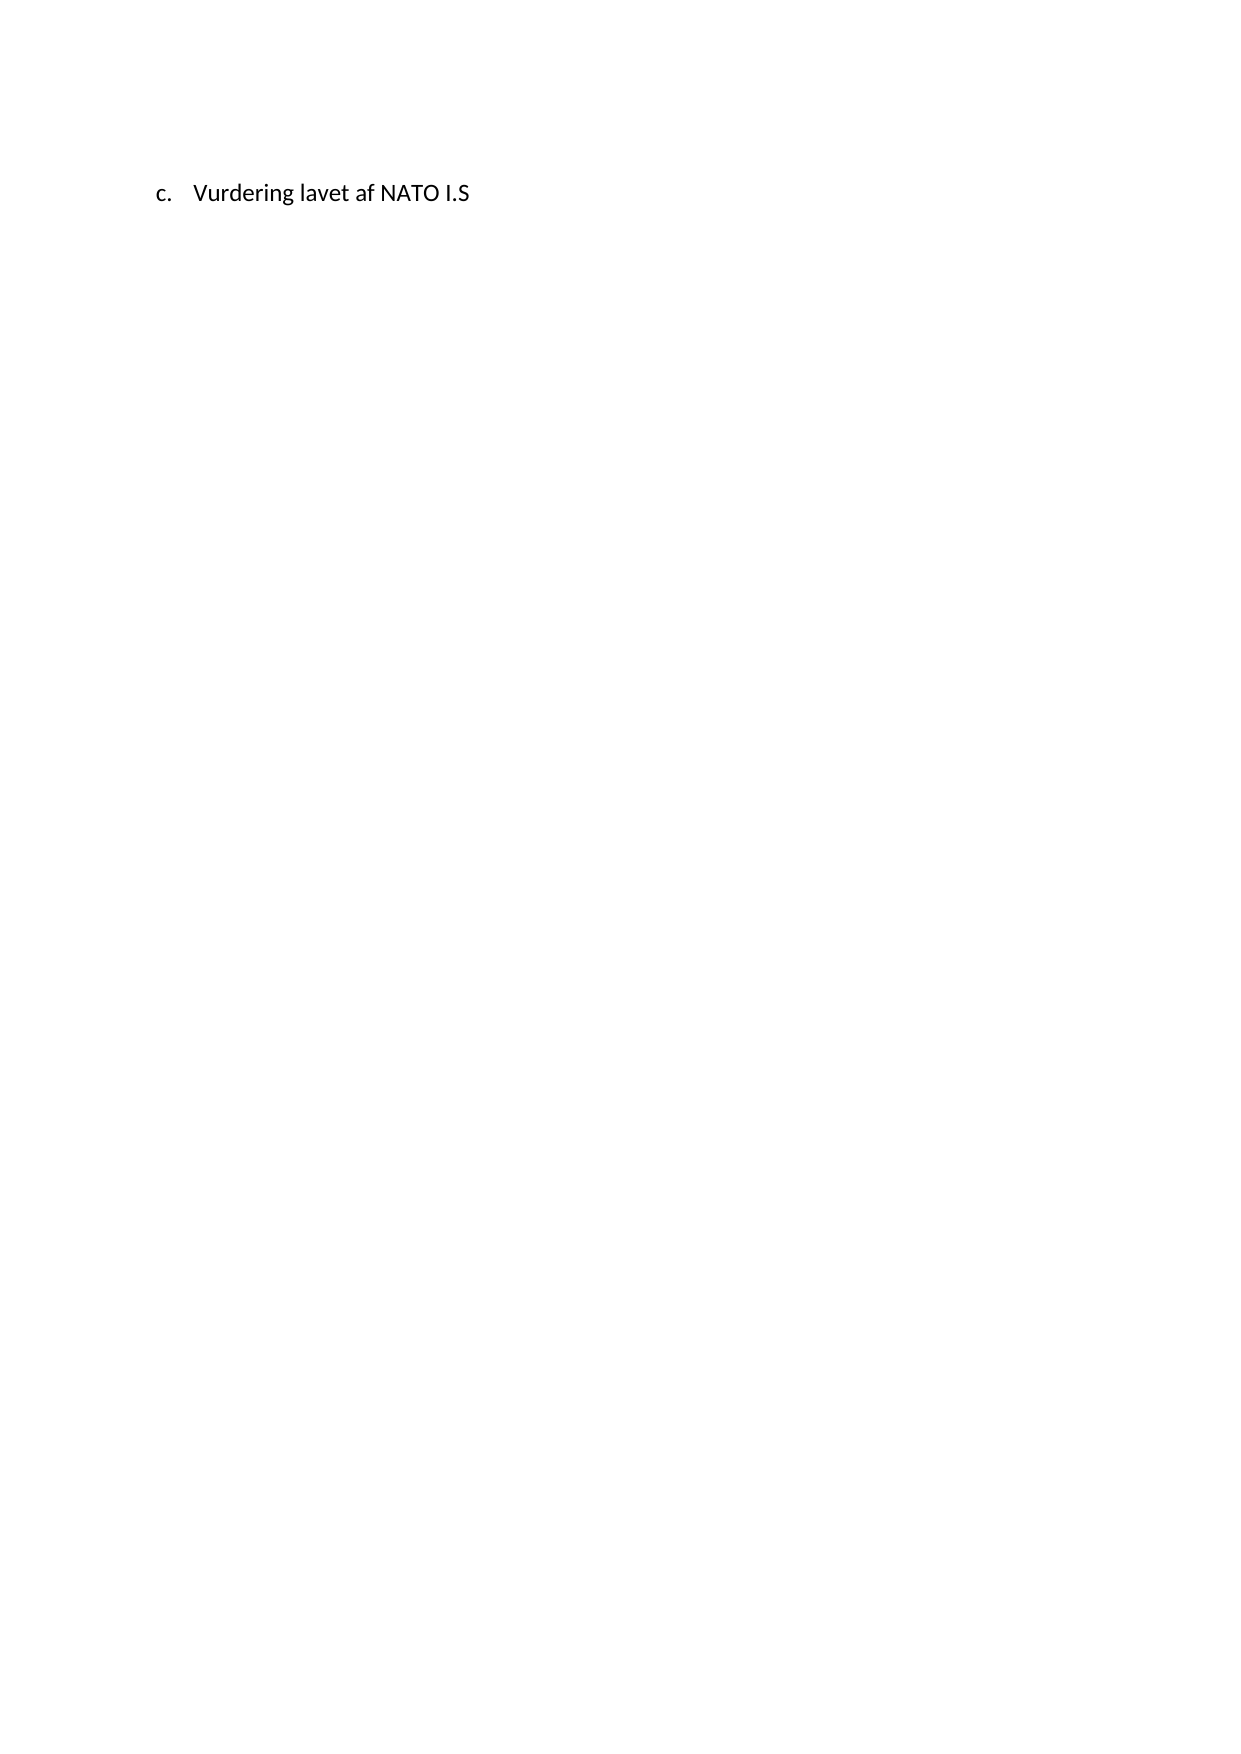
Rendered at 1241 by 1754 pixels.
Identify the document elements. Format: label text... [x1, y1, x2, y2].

list Vurdering lavet af NATO I.S [156, 177, 1122, 208]
